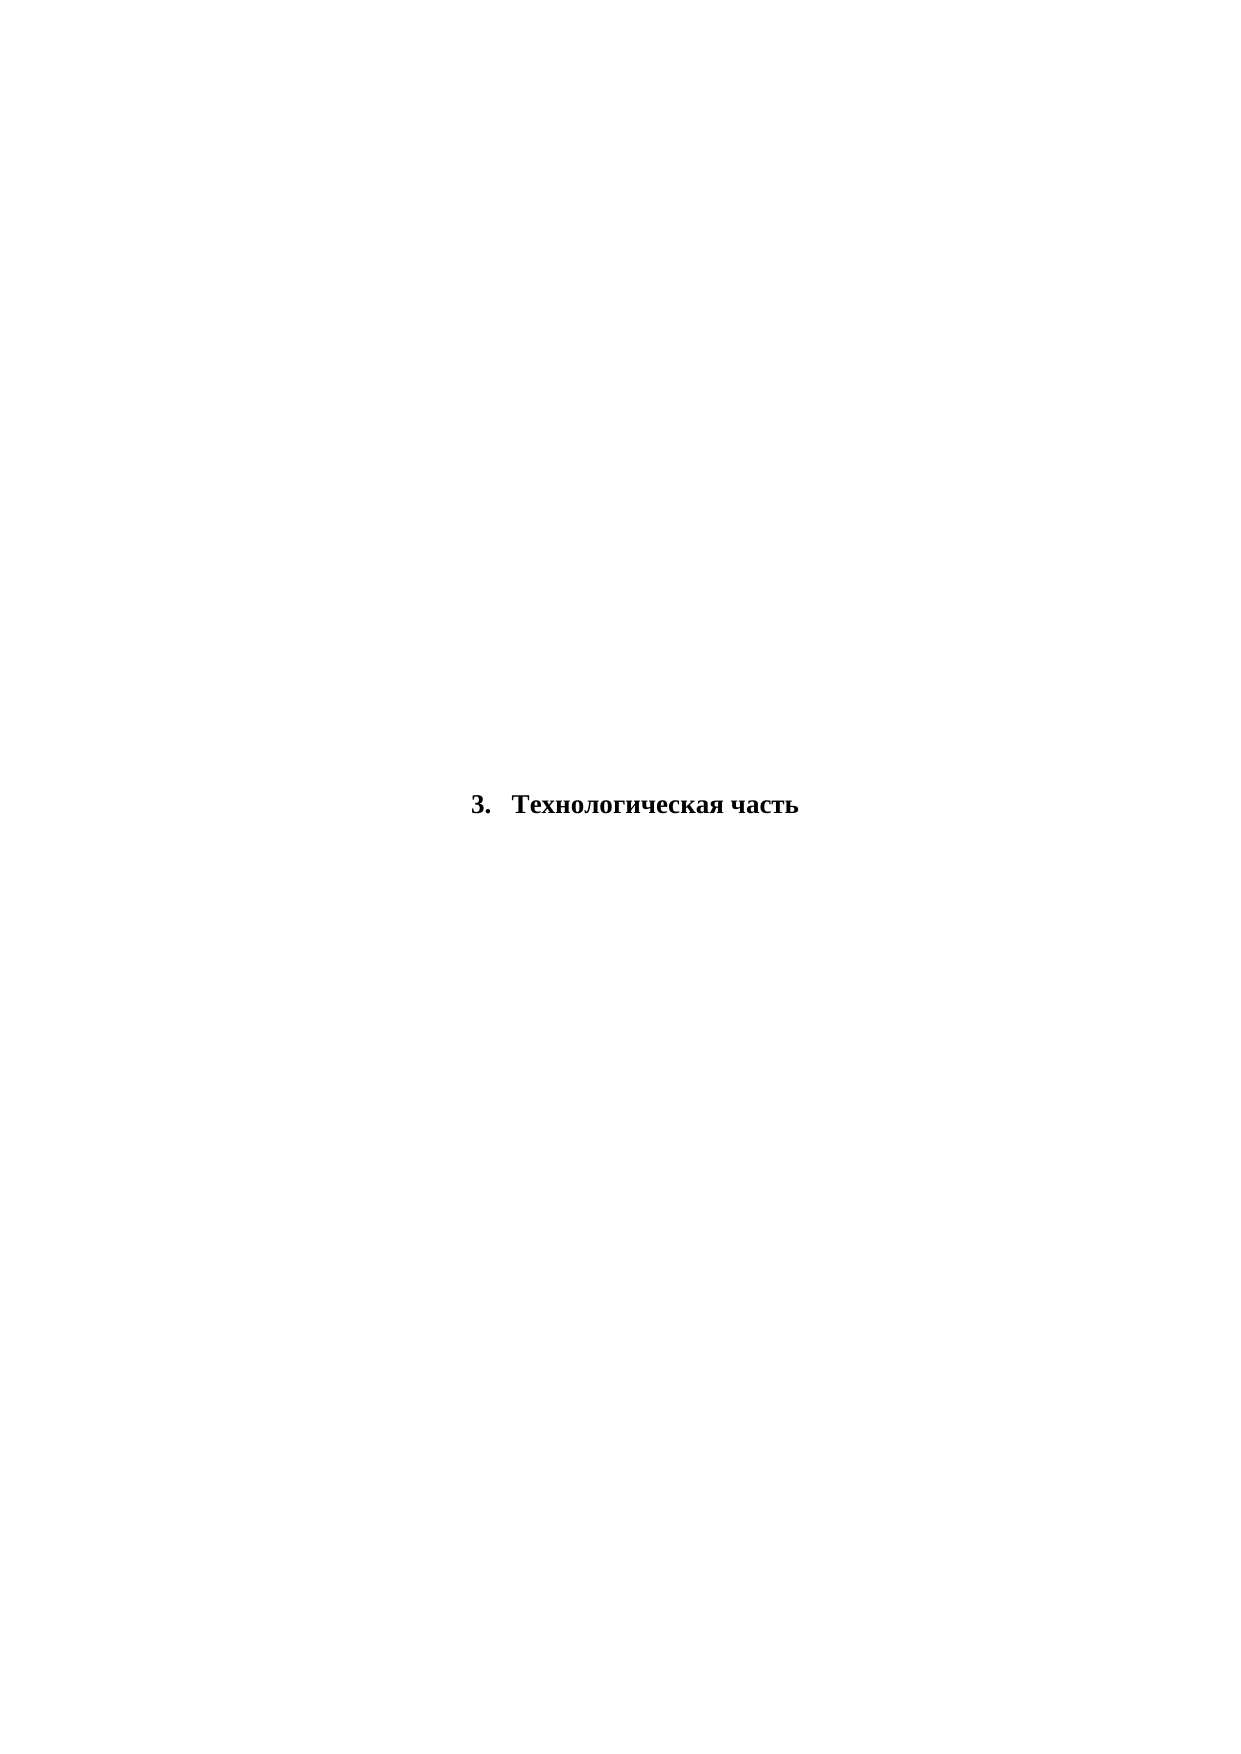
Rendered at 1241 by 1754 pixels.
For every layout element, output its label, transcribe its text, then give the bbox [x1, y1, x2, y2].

list Технологическая часть [148, 788, 1122, 819]
